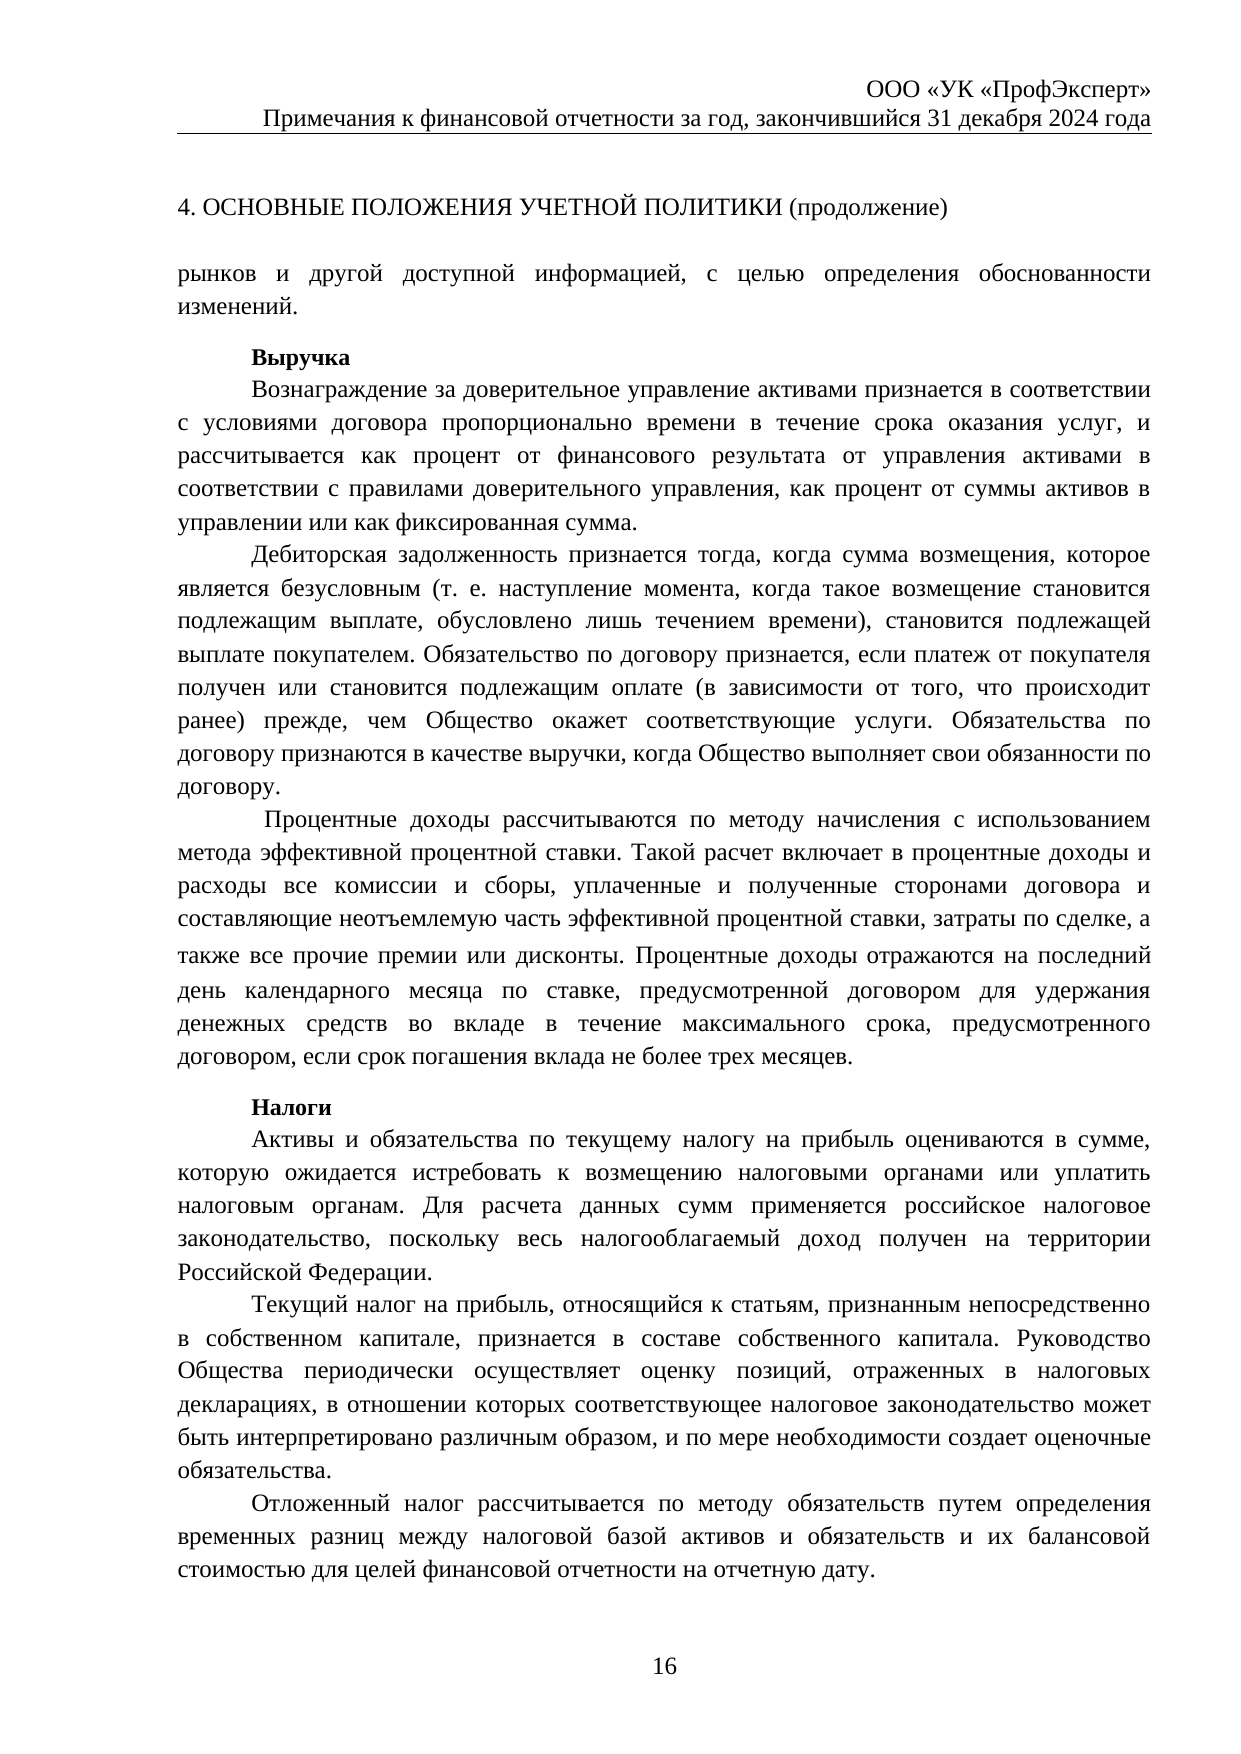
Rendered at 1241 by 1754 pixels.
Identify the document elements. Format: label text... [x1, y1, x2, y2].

text Выручка [179, 343, 1152, 370]
text Налоги [179, 1093, 1152, 1120]
text 4. ОСНОВНЫЕ ПОЛОЖЕНИЯ УЧЕТНОЙ ПОЛИТИКИ (продолжение) [177, 192, 1152, 221]
text Процентные доходы рассчитываются по методу начисления с использованием метода эффективной процентной ставки. Такой расчет включает в процентные доходы и расходы все комиссии и сборы, уплаченные и полученные сторонами договора и составляющие неотъемлемую часть эффективной процентной ставки, затраты по сделке, а также все прочие премии или дисконты. Процентные доходы отражаются на последний день календарного месяца по ставке, предусмотренной договором для удержания денежных средств во вкладе в течение максимального срока, предусмотренного договором, если срок погашения вклада не более трех месяцев. [177, 804, 1152, 1070]
text Текущий налог на прибыль, относящийся к статьям, признанным непосредственно в собственном капитале, признается в составе собственного капитала. Руководство Общества периодически осуществляет оценку позиций, отраженных в налоговых декларациях, в отношении которых соответствующее налоговое законодательство может быть интерпретировано различным образом, и по мере необходимости создает оценочные обязательства. [177, 1289, 1152, 1483]
text Активы и обязательства по текущему налогу на прибыль оцениваются в сумме, которую ожидается истребовать к возмещению налоговыми органами или уплатить налоговым органам. Для расчета данных сумм применяется российское налоговое законодательство, поскольку весь налогооблагаемый доход получен на территории Российской Федерации. [177, 1124, 1152, 1285]
text Дебиторская задолженность признается тогда, когда сумма возмещения, которое является безусловным (т. е. наступление момента, когда такое возмещение становится подлежащим выплате, обусловлено лишь течением времени), становится подлежащей выплате покупателем. Обязательство по договору признается, если платеж от покупателя получен или становится подлежащим оплате (в зависимости от того, что происходит ранее) прежде, чем Общество окажет соответствующие услуги. Обязательства по договору признаются в качестве выручки, когда Общество выполняет свои обязанности по договору. [177, 539, 1152, 799]
text рынков и другой доступной информацией, с целью определения обоснованности изменений. [177, 258, 1152, 320]
text Вознаграждение за доверительное управление активами признается в соответствии с условиями договора пропорционально времени в течение срока оказания услуг, и рассчитывается как процент от финансового результата от управления активами в соответствии с правилами доверительного управления, как процент от суммы активов в управлении или как фиксированная сумма. [177, 374, 1152, 535]
text Отложенный налог рассчитывается по методу обязательств путем определения временных разниц между налоговой базой активов и обязательств и их балансовой стоимостью для целей финансовой отчетности на отчетную дату. [177, 1488, 1152, 1582]
